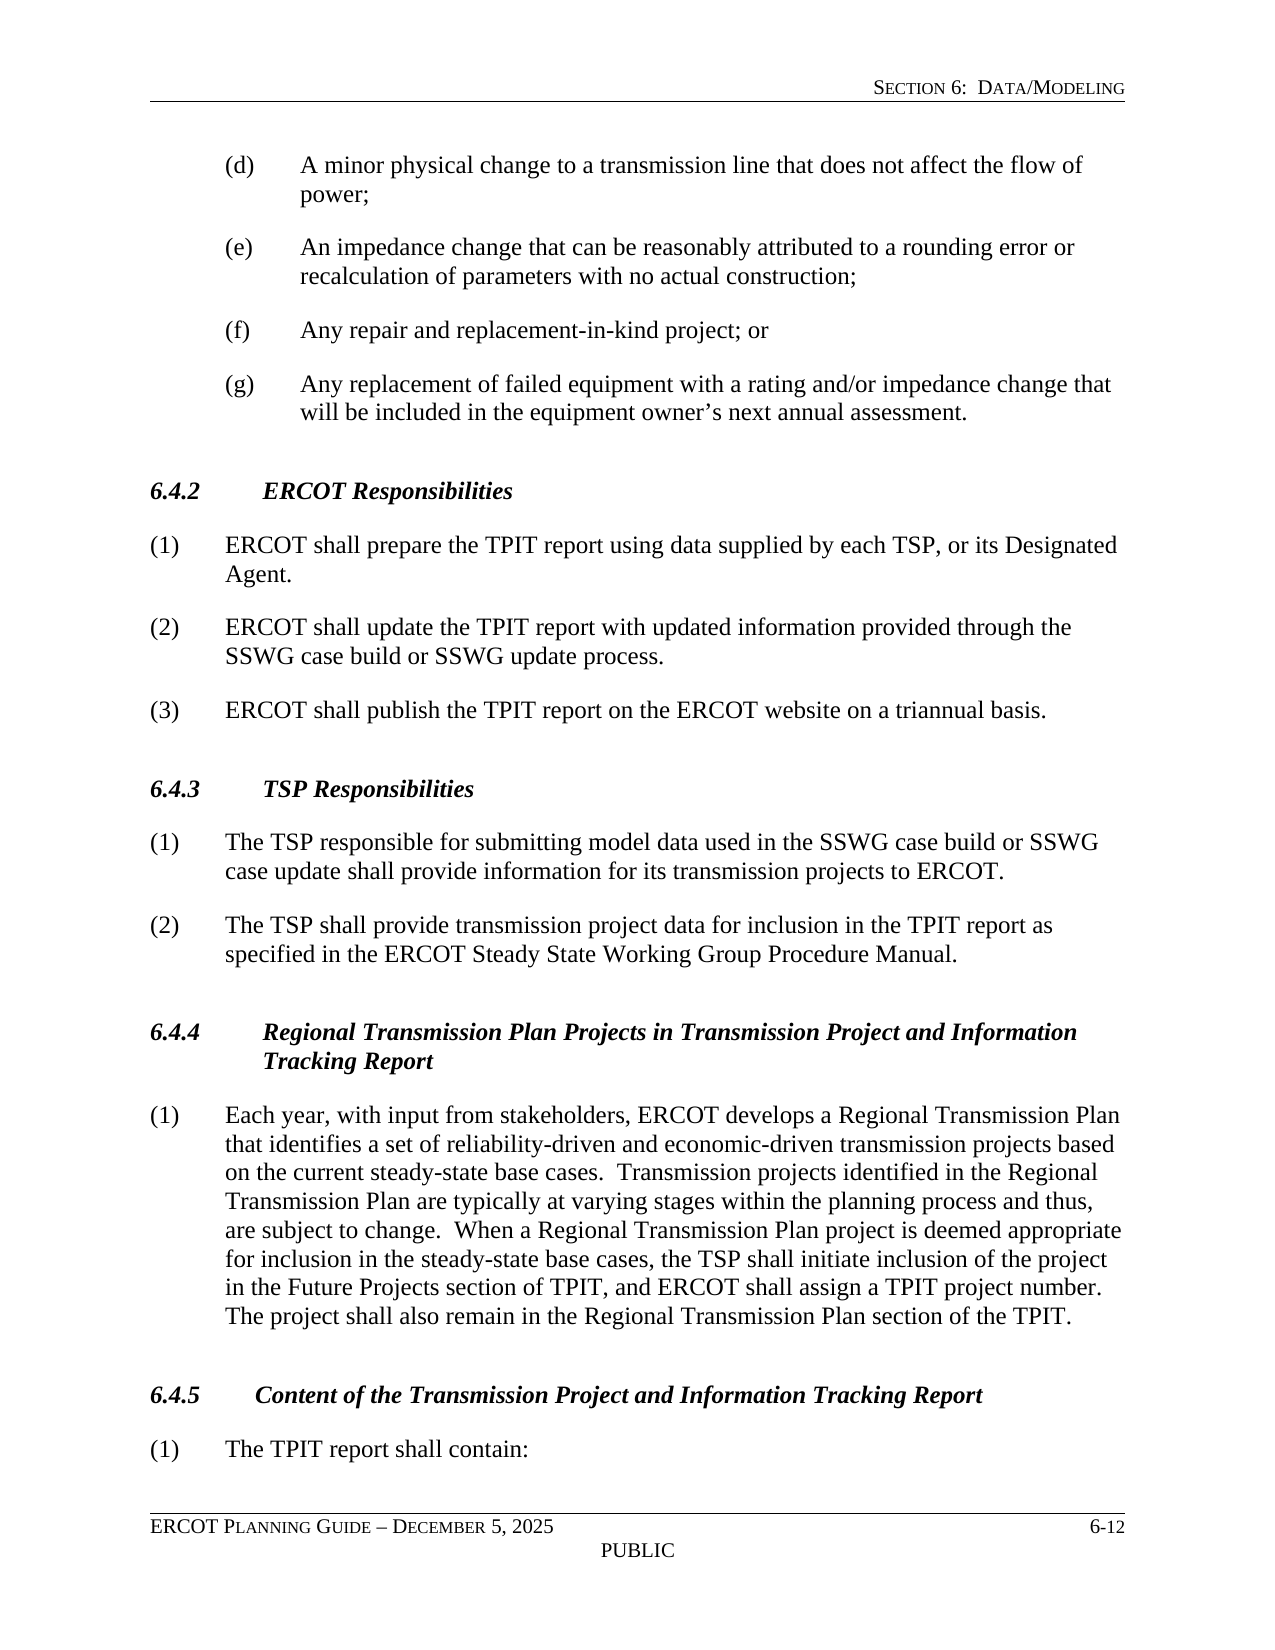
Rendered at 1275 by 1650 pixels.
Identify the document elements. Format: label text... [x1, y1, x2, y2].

text 6.4.4 Regional Transmission Plan Projects in Transmission Project and Information Tracking Report [150, 1017, 1125, 1075]
text 6.4.5 Content of the Transmission Project and Information Tracking Report [150, 1380, 1125, 1409]
text (1) The TSP responsible for submitting model data used in the SSWG case build or SSWG case update shall provide information for its transmission projects to ERCOT. [150, 827, 1125, 885]
text (1) The TPIT report shall contain: [150, 1434, 1125, 1462]
text (3) ERCOT shall publish the TPIT report on the ERCOT website on a triannual basis. [150, 695, 1125, 724]
text 6.4.3 TSP Responsibilities [150, 774, 1125, 802]
list (g) Any replacement of failed equipment with a rating and/or impedance change that will be included in the equipment owner’s next annual assessment. [225, 369, 1125, 426]
text (1) Each year, with input from stakeholders, ERCOT develops a Regional Transmission Plan that identifies a set of reliability-driven and economic-driven transmission projects based on the current steady-state base cases. Transmission projects identified in the Regional Transmission Plan are typically at varying stages within the planning process and thus, are subject to change. When a Regional Transmission Plan project is deemed appropriate for inclusion in the steady-state base cases, the TSP shall initiate inclusion of the project in the Future Projects section of TPIT, and ERCOT shall assign a TPIT project number. The project shall also remain in the Regional Transmission Plan section of the TPIT. [150, 1100, 1125, 1330]
text (f) Any repair and replacement-in-kind project; or [225, 315, 1125, 344]
text 6.4.2 ERCOT Responsibilities [150, 476, 1125, 505]
text (e) An impedance change that can be reasonably attributed to a rounding error or recalculation of parameters with no actual construction; [225, 232, 1125, 290]
text (d) A minor physical change to a transmission line that does not affect the flow of power; [225, 150, 1125, 207]
text (2) ERCOT shall update the TPIT report with updated information provided through the SSWG case build or SSWG update process. [150, 612, 1125, 670]
text (1) ERCOT shall prepare the TPIT report using data supplied by each TSP, or its Designated Agent. [150, 530, 1125, 587]
text (2) The TSP shall provide transmission project data for inclusion in the TPIT report as specified in the ERCOT Steady State Working Group Procedure Manual. [150, 910, 1125, 967]
